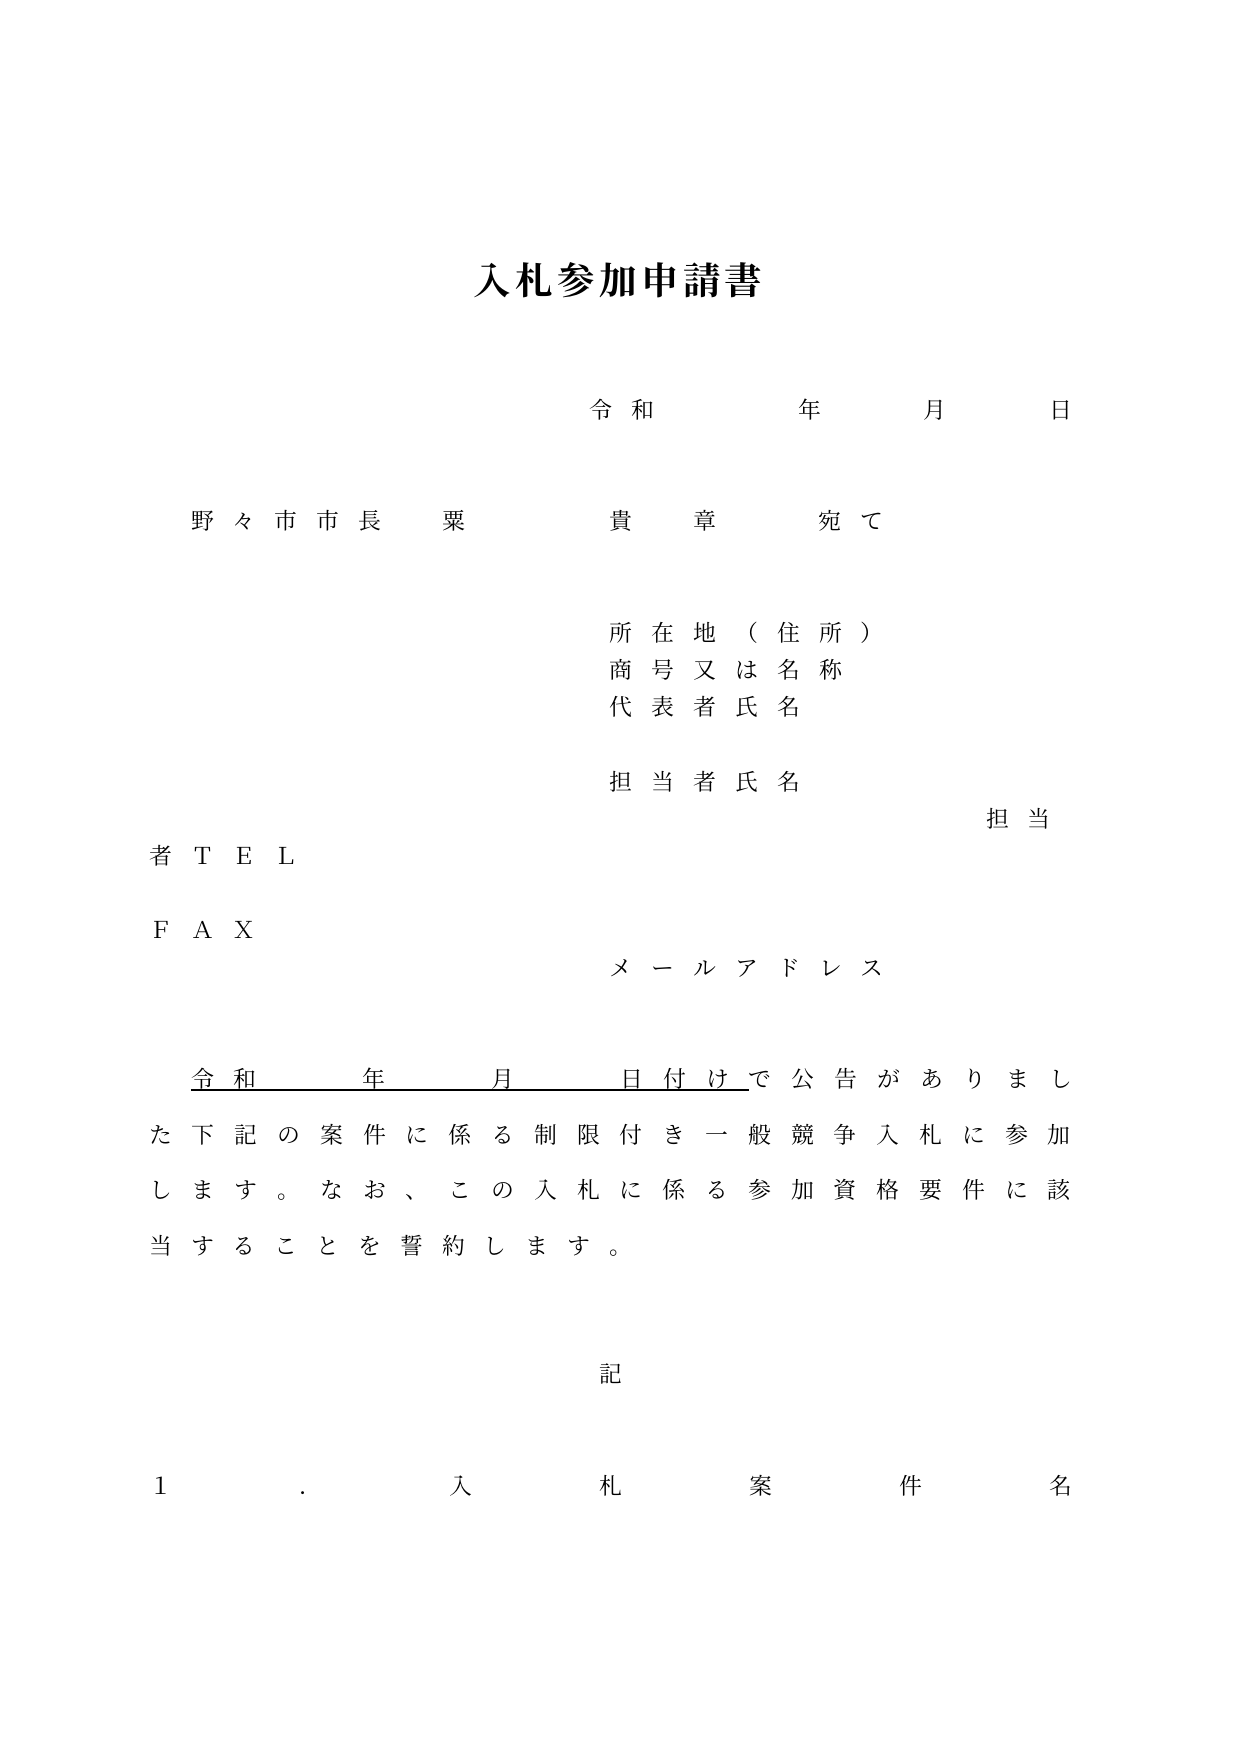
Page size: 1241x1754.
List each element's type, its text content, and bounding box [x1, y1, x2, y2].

text 令和 年 月 日 [172, 390, 1091, 427]
text 所在地（住所） [149, 613, 1091, 650]
text メールアドレス [149, 947, 1091, 985]
text ＦＡＸ [149, 873, 1091, 947]
text 担当者ＴＥＬ [149, 799, 1091, 873]
text １．入札案件名 [149, 1466, 1091, 1540]
text 入札参加申請書 [149, 241, 1091, 315]
text 代表者氏名 [149, 687, 1091, 724]
text 令和 年 月 日付けで公告がありました下記の案件に係る制限付き一般競争入札に参加します。なお、この入札に係る参加資格要件に該当することを誓約します。 [149, 1059, 1091, 1263]
text 担当者氏名 [149, 762, 1091, 799]
text 商号又は名称 [149, 650, 1091, 687]
text 野々市市長 粟 貴 章 宛て [172, 501, 1091, 538]
subtitle 記 [149, 1354, 1091, 1391]
